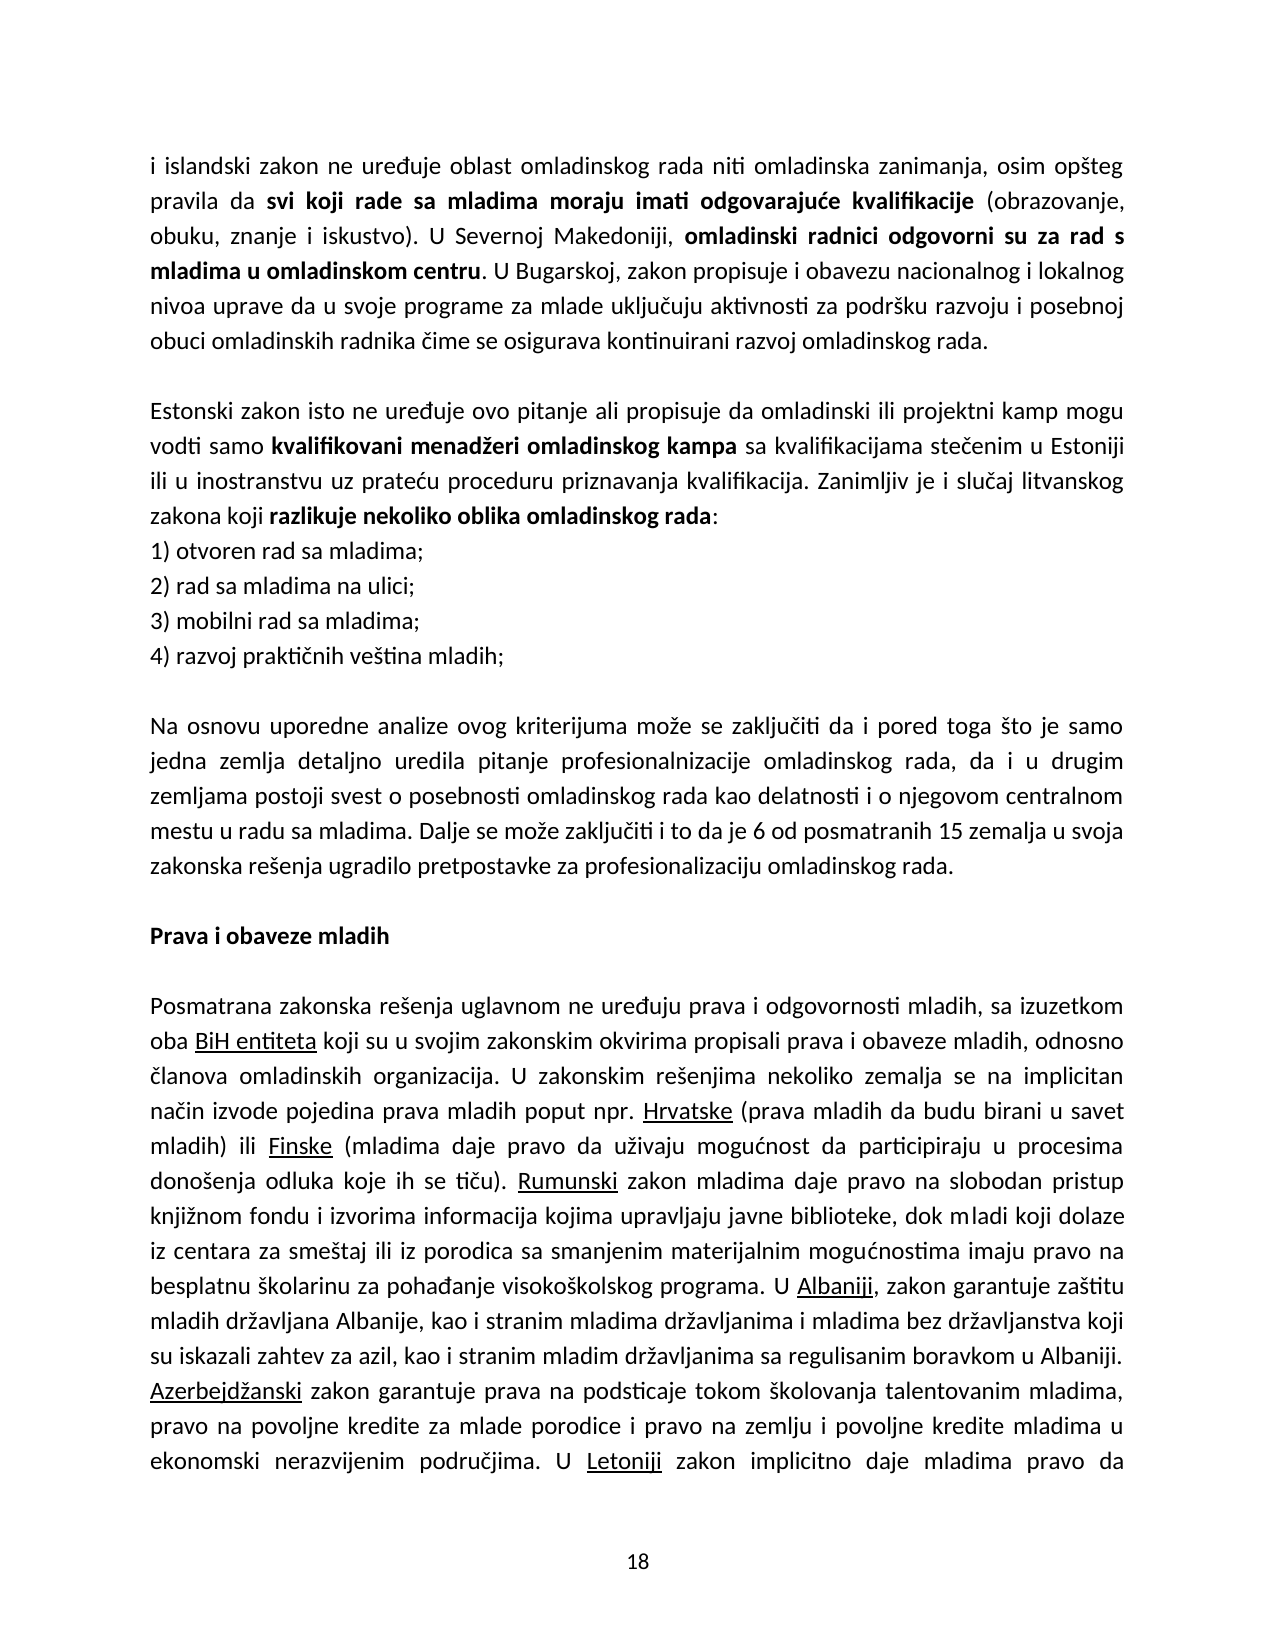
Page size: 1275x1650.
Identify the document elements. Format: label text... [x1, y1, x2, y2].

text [150, 990, 1125, 1476]
text 1) otvoren rad sa mladima; [150, 535, 1125, 566]
text Na osnovu uporedne analize ovog kriterijuma može se zaključiti da i pored toga što je samo jedna zemlja detaljno uredila pitanje profesionalnizacije omladinskog rada, da i u drugim zemljama postoji svest o posebnosti omladinskog rada kao delatnosti i o njegovom centralnom mestu u radu sa mladima. Dalje se može zaključiti i to da je 6 od posmatranih 15 zemalja u svoja zakonska rešenja ugradilo pretpostavke za profesionalizaciju omladinskog rada. [150, 710, 1125, 881]
text Prava i obaveze mladih [150, 920, 1125, 951]
text 3) mobilni rad sa mladima; [150, 605, 1125, 636]
text 2) rad sa mladima na ulici; [150, 570, 1125, 601]
text Estonski zakon isto ne uređuje ovo pitanje ali propisuje da omladinski ili projektni kamp mogu vodti samo kvalifikovani menadžeri omladinskog kampa sa kvalifikacijama stečenim u Estoniji ili u inostranstvu uz prateću proceduru priznavanja kvalifikacija. Zanimljiv je i slučaj litvanskog zakona koji razlikuje nekoliko oblika omladinskog rada: [150, 395, 1125, 531]
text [150, 150, 1125, 356]
text 4) razvoj praktičnih veština mladih; [150, 640, 1125, 671]
